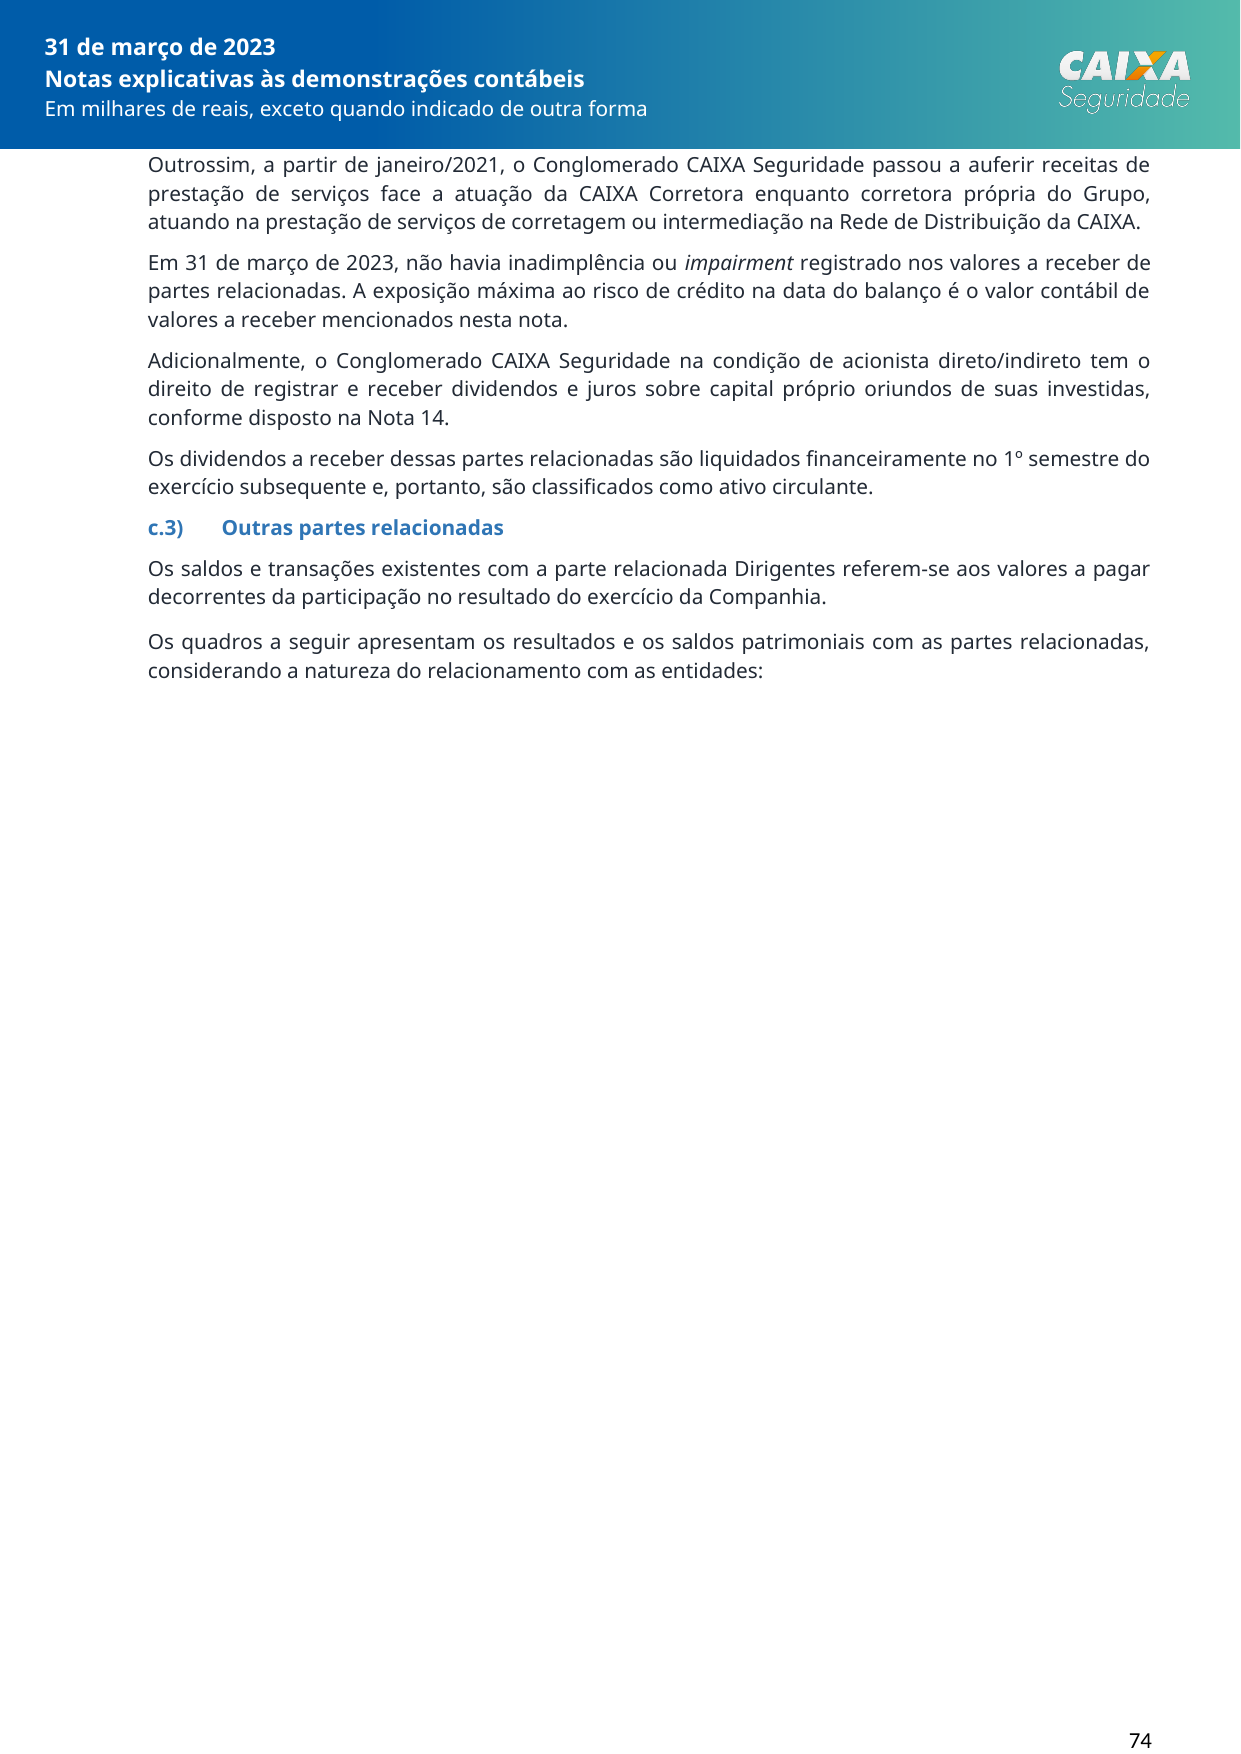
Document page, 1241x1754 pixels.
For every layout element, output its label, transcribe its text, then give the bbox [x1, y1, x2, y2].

picture [1057, 50, 1192, 115]
text Outrossim, a partir de janeiro/2021, o Conglomerado CAIXA Seguridade passou a auferir receitas de prestação de serviços face a atuação da CAIXA Corretora enquanto corretora própria do Grupo, atuando na prestação de serviços de corretagem ou intermediação na Rede de Distribuição da CAIXA. [148, 150, 1152, 236]
text Os dividendos a receber dessas partes relacionadas são liquidados financeiramente no 1º semestre do exercício subsequente e, portanto, são classificados como ativo circulante. [148, 444, 1152, 501]
text Os quadros a seguir apresentam os resultados e os saldos patrimoniais com as partes relacionadas, considerando a natureza do relacionamento com as entidades: [148, 627, 1152, 684]
text Os saldos e transações existentes com a parte relacionada Dirigentes referem-se aos valores a pagar decorrentes da participação no resultado do exercício da Companhia. [148, 554, 1152, 611]
text Em 31 de março de 2023, não havia inadimplência ou impairment registrado nos valores a receber de partes relacionadas. A exposição máxima ao risco de crédito na data do balanço é o valor contábil de valores a receber mencionados nesta nota. [148, 248, 1152, 333]
text Adicionalmente, o Conglomerado CAIXA Seguridade na condição de acionista direto/indireto tem o direito de registrar e receber dividendos e juros sobre capital próprio oriundos de suas investidas, conforme disposto na Nota 14. [148, 346, 1152, 431]
text c.3) Outras partes relacionadas [148, 513, 1152, 541]
